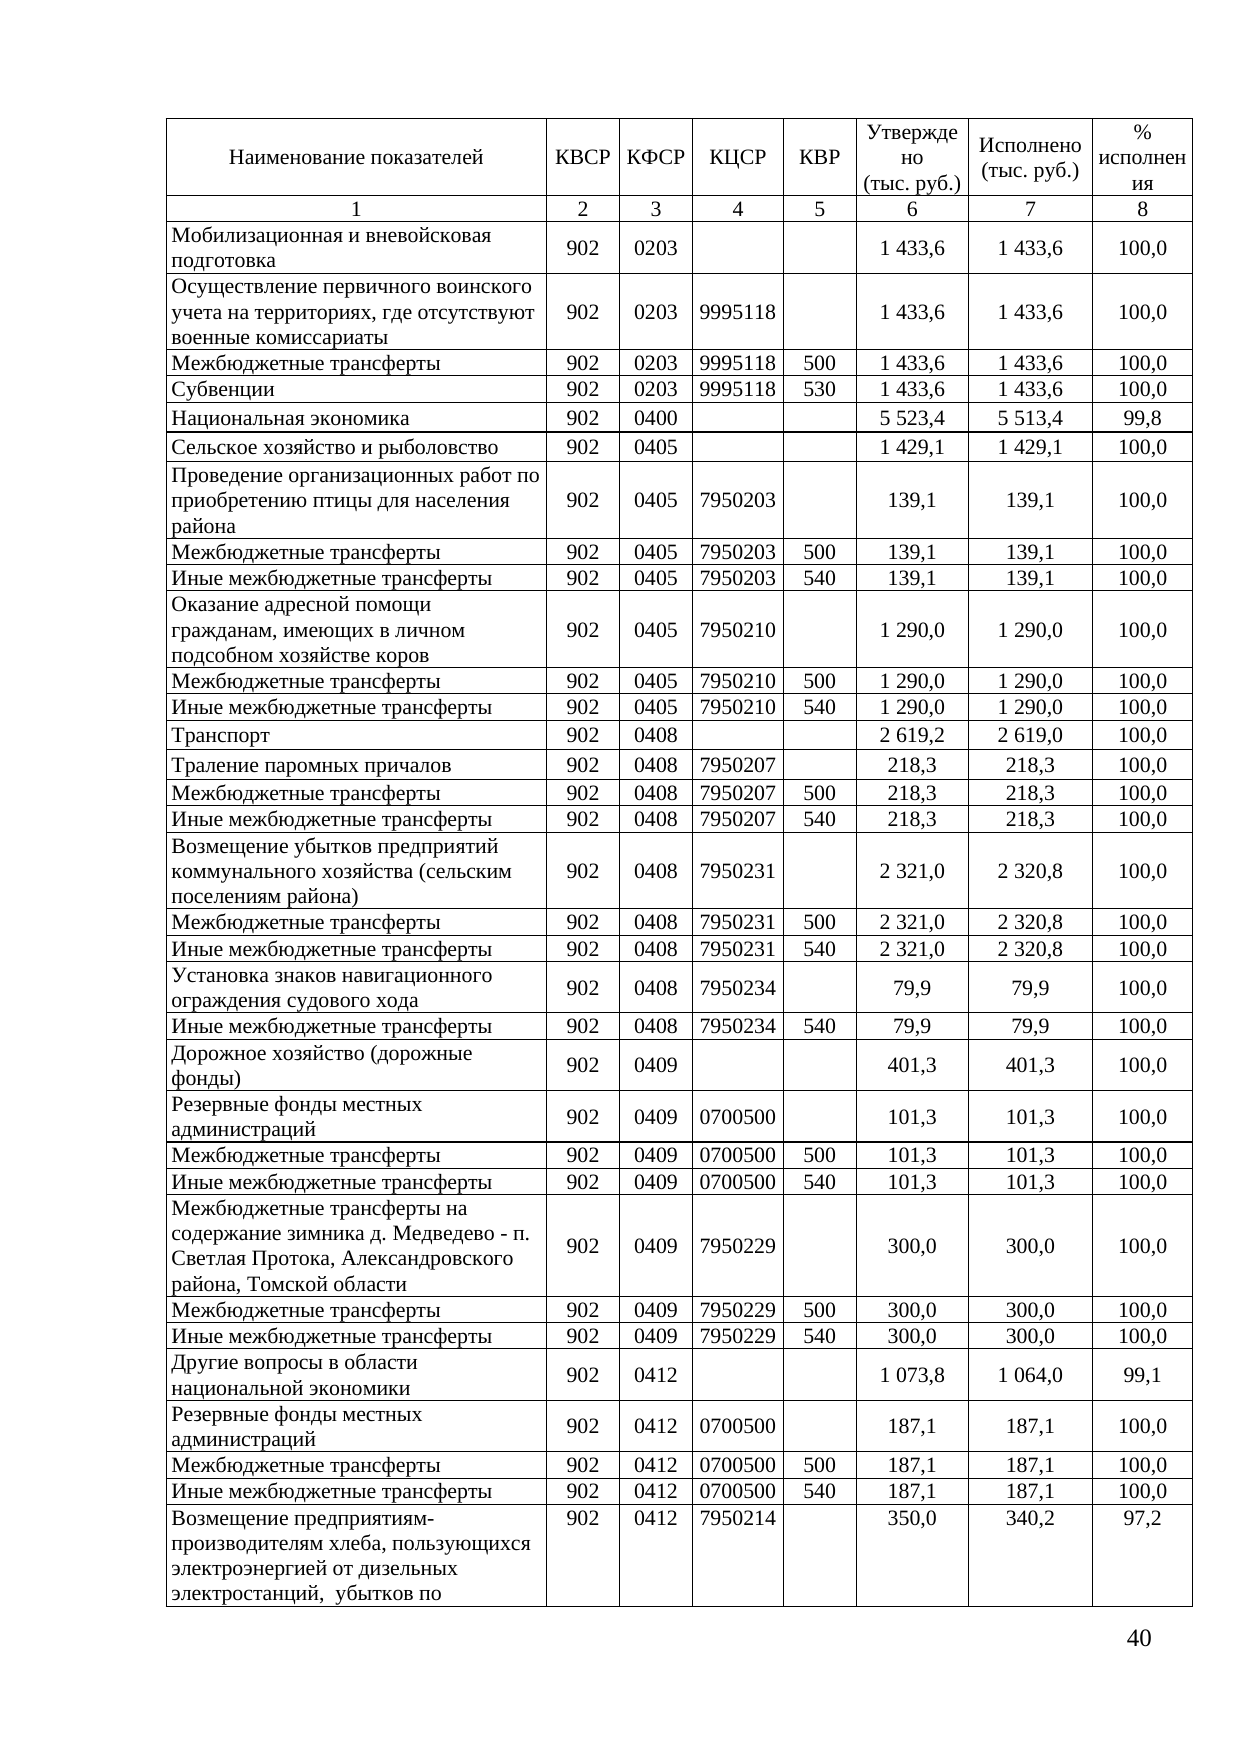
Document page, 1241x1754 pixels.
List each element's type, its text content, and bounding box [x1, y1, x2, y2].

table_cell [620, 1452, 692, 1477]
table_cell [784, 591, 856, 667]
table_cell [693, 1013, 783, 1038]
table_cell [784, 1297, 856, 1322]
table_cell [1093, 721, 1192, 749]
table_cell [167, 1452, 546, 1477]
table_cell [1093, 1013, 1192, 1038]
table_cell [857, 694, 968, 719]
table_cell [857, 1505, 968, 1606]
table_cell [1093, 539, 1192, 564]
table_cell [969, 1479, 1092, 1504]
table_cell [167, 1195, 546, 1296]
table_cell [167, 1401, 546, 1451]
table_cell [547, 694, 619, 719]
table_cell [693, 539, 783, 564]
table_cell 4 [693, 196, 783, 221]
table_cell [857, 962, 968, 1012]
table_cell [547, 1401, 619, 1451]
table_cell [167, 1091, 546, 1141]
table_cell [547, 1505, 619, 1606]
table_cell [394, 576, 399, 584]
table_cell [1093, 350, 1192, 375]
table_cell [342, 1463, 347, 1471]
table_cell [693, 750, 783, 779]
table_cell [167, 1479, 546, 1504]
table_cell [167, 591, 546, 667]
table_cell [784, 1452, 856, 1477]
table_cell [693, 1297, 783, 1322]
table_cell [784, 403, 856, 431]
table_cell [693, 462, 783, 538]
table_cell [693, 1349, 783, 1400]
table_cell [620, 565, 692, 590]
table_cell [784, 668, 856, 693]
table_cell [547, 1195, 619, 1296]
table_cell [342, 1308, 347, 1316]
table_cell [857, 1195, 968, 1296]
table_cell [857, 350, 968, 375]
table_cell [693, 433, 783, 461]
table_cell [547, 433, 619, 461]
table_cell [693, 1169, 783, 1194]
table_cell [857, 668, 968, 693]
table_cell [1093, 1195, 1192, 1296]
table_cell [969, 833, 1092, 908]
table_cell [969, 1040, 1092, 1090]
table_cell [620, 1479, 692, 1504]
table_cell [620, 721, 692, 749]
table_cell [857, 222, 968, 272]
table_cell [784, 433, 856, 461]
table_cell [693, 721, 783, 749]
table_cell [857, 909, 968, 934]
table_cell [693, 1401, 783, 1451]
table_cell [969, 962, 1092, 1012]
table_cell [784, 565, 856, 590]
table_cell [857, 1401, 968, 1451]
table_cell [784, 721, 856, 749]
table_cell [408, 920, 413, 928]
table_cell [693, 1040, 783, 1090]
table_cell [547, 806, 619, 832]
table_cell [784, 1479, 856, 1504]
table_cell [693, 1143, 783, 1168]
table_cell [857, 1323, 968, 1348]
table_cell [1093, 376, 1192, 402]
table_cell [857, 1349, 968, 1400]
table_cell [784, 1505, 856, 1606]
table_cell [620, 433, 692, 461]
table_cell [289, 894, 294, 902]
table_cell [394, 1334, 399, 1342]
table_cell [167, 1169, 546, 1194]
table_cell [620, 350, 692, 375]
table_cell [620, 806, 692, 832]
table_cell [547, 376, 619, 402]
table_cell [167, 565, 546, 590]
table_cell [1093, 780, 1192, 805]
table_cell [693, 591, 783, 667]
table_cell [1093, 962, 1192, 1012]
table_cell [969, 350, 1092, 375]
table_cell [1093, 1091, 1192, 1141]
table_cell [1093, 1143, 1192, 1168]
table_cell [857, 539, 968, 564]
table_header Исполнено (тыс. руб.) [969, 119, 1092, 195]
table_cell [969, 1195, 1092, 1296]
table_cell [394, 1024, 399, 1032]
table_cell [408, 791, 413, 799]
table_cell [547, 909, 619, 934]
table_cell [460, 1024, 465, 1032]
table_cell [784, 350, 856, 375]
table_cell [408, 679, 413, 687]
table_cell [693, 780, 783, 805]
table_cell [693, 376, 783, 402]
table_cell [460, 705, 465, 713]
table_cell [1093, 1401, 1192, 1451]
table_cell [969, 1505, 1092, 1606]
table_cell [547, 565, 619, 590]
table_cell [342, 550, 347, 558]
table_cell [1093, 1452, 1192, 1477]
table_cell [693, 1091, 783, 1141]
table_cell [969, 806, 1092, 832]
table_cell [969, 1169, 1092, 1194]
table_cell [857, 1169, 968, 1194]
table_header КЦСР [693, 119, 783, 195]
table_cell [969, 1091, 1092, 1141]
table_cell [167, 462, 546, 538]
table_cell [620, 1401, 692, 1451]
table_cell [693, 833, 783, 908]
table_header КФСР [620, 119, 692, 195]
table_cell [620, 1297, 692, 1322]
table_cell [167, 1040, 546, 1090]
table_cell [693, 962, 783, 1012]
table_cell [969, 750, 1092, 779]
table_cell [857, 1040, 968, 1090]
table_header Наименование показателей [167, 119, 546, 195]
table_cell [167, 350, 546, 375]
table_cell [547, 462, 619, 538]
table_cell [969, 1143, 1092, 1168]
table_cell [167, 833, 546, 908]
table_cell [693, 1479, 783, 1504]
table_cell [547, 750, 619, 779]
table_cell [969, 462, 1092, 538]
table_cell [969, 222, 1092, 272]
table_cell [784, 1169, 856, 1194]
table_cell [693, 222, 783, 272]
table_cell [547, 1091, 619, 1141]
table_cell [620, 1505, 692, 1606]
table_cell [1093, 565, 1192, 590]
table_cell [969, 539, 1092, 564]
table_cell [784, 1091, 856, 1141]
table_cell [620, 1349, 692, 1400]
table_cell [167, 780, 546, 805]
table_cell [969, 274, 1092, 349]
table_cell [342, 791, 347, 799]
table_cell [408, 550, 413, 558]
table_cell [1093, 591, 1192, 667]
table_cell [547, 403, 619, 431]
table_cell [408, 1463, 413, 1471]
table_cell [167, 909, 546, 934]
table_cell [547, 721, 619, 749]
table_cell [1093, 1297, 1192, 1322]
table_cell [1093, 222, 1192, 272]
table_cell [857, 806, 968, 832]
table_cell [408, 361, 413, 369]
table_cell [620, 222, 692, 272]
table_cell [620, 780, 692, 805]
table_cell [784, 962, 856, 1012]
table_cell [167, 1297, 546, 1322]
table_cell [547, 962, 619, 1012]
table_cell 7 [969, 196, 1092, 221]
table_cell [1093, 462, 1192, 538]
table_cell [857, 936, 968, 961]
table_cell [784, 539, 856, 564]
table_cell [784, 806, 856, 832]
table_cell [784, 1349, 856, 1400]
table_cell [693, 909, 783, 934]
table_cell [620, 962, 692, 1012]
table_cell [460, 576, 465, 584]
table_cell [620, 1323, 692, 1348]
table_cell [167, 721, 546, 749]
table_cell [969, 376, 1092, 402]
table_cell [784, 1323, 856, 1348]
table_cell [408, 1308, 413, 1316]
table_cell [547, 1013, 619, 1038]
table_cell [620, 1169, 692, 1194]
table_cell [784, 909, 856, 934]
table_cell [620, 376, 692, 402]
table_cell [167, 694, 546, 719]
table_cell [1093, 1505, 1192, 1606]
table_cell 6 [857, 196, 968, 221]
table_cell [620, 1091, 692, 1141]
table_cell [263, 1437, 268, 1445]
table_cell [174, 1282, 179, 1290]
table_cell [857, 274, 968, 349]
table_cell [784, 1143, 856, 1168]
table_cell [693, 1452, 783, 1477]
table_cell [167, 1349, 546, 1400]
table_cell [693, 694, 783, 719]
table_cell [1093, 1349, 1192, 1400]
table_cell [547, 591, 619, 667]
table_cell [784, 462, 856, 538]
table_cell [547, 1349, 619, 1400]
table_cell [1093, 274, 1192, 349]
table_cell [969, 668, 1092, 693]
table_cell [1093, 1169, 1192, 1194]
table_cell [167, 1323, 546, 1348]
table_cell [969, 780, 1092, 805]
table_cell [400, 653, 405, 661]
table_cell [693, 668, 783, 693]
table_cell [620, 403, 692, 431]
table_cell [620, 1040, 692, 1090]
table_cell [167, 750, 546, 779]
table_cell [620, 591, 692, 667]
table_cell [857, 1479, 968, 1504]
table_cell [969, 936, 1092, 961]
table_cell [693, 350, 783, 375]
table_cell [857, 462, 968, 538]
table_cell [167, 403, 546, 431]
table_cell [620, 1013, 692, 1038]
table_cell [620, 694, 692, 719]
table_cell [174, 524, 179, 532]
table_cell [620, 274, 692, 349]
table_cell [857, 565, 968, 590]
table_header КВР [784, 119, 856, 195]
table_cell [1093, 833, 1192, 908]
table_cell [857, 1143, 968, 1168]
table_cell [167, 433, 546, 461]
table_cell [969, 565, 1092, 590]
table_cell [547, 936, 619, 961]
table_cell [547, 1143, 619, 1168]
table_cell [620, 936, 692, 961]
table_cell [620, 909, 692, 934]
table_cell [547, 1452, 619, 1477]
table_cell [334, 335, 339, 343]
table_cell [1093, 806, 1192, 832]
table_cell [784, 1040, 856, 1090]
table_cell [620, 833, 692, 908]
table_cell 2 [547, 196, 619, 221]
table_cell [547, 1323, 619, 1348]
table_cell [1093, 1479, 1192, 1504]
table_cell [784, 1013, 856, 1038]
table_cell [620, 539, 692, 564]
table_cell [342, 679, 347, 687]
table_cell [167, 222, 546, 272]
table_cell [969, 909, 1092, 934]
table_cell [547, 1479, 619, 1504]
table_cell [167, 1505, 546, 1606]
table_header % исполнения [1093, 119, 1192, 195]
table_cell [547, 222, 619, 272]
table_header Утверждено (тыс. руб.) [857, 119, 968, 195]
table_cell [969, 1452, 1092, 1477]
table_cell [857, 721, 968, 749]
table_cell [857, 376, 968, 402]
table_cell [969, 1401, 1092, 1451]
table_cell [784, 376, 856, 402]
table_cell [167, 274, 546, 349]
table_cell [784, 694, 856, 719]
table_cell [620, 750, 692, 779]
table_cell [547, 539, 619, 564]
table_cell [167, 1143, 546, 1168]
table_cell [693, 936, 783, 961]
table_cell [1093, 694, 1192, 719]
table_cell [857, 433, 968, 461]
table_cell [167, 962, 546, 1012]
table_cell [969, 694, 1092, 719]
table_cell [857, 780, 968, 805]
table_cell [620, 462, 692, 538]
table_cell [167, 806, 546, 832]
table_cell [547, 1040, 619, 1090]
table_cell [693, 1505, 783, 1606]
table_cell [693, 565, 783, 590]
table_cell 3 [620, 196, 692, 221]
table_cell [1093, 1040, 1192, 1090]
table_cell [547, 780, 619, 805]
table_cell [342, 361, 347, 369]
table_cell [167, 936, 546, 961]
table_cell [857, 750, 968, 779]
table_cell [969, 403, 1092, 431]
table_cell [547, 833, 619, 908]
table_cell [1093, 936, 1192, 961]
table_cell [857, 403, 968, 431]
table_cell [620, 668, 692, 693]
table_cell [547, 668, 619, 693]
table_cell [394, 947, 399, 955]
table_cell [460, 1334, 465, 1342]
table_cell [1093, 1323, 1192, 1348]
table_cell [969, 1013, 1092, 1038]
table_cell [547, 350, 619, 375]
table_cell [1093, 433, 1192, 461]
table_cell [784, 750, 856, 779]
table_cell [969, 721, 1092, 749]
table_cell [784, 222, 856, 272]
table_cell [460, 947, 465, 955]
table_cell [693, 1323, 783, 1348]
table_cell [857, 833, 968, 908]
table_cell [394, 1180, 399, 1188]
table_cell 8 [1093, 196, 1192, 221]
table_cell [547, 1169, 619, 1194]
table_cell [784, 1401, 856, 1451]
table_header КВСР [547, 119, 619, 195]
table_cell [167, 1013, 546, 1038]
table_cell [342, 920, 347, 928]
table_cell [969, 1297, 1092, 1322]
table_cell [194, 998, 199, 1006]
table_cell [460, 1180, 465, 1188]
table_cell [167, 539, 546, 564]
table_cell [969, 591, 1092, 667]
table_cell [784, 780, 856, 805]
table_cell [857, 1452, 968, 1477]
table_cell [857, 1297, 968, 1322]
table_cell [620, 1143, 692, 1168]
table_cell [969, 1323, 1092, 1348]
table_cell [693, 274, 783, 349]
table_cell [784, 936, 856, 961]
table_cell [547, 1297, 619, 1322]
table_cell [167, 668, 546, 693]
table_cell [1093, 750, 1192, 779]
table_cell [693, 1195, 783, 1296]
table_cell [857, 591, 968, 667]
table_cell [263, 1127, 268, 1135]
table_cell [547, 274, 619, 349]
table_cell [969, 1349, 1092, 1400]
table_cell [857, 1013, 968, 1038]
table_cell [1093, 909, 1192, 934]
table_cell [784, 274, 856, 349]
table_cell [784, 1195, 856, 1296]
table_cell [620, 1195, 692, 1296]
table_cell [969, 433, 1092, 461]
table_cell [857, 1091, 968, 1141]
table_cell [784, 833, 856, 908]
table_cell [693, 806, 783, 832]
table_cell 5 [784, 196, 856, 221]
table_cell 1 [167, 196, 546, 221]
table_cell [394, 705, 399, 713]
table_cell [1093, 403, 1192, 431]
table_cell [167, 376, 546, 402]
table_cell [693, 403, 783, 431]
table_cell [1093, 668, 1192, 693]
